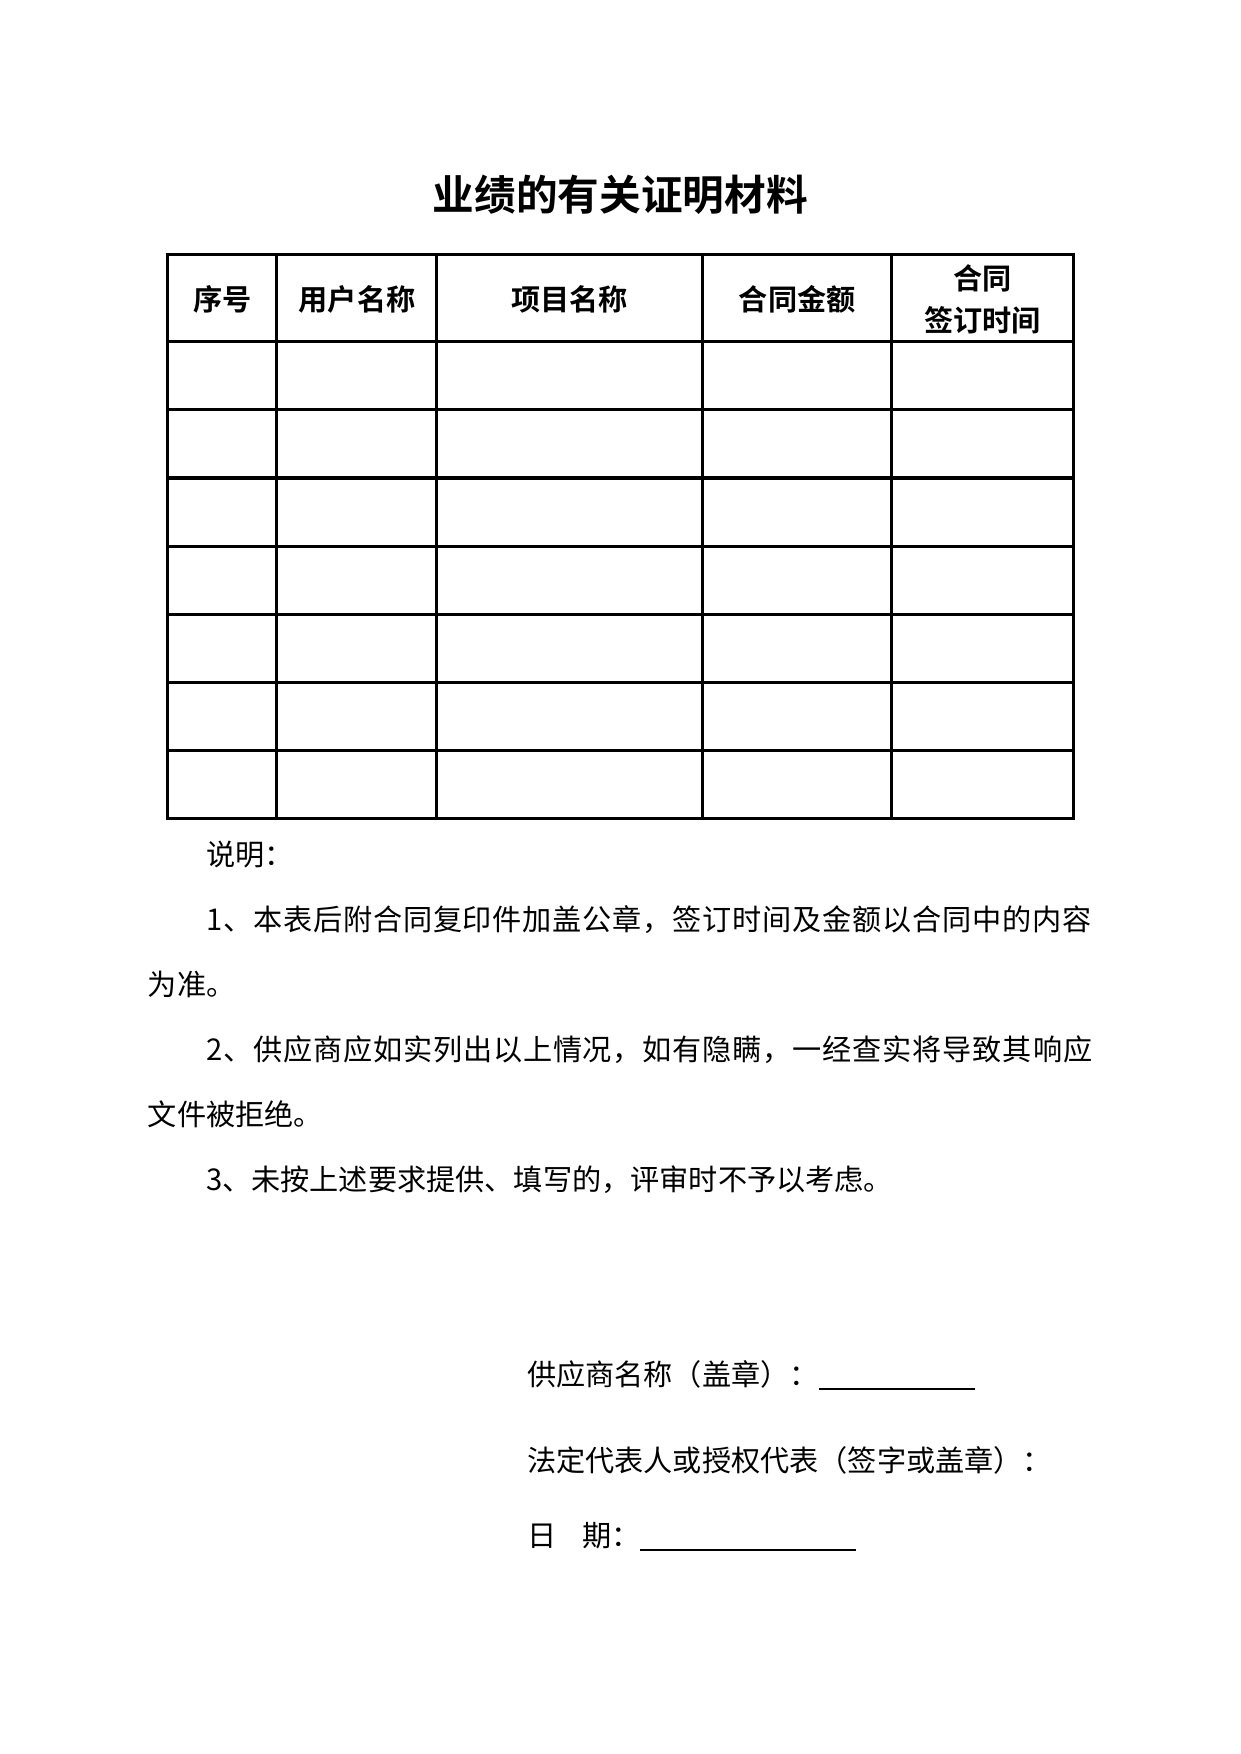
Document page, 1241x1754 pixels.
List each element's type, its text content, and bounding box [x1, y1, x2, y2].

table_cell [169, 616, 275, 681]
table_cell [893, 480, 1072, 544]
table_cell [438, 752, 701, 817]
table_cell [704, 411, 890, 476]
table_cell [169, 684, 275, 749]
text 法定代表人或授权代表（签字或盖章）： [148, 1426, 1093, 1491]
table_cell [278, 411, 435, 476]
table_cell [893, 684, 1072, 749]
table_cell [893, 411, 1072, 476]
table_cell [893, 616, 1072, 681]
table_cell [169, 411, 275, 476]
text 供应商名称（盖章）： [148, 1340, 1093, 1405]
table_cell [438, 343, 701, 408]
text 3、未按上述要求提供、填写的，评审时不予以考虑。 [148, 1145, 1093, 1210]
text 2、供应商应如实列出以上情况，如有隐瞒，一经查实将导致其响应文件被拒绝。 [148, 1015, 1093, 1145]
table_cell [893, 548, 1072, 613]
table_cell [893, 752, 1072, 817]
table_cell [278, 548, 435, 613]
table_cell [704, 343, 890, 408]
table_cell [438, 684, 701, 749]
table_header 合同 签订时间 [893, 256, 1072, 340]
table_header 用户名称 [278, 256, 435, 340]
text 1、本表后附合同复印件加盖公章，签订时间及金额以合同中的内容为准。 [148, 885, 1093, 1015]
table_cell [278, 752, 435, 817]
table_cell [169, 752, 275, 817]
table_cell [438, 548, 701, 613]
table_cell [278, 684, 435, 749]
table_cell [704, 616, 890, 681]
table_cell [704, 752, 890, 817]
table_cell [438, 411, 701, 476]
text 说明： [148, 820, 1093, 885]
table_cell [438, 616, 701, 681]
table_header 项目名称 [438, 256, 701, 340]
table_cell [278, 480, 435, 544]
table_cell [169, 548, 275, 613]
table_cell [704, 480, 890, 544]
table_cell [169, 343, 275, 408]
table_cell [278, 343, 435, 408]
table_header 合同金额 [704, 256, 890, 340]
table_header 序号 [169, 256, 275, 340]
table_cell [169, 480, 275, 544]
table_cell [278, 616, 435, 681]
table_cell [893, 343, 1072, 408]
table_cell [704, 548, 890, 613]
text 业绩的有关证明材料 [148, 162, 1093, 222]
table_cell [704, 684, 890, 749]
text 日 期： [148, 1512, 1093, 1555]
table_cell [438, 480, 701, 544]
